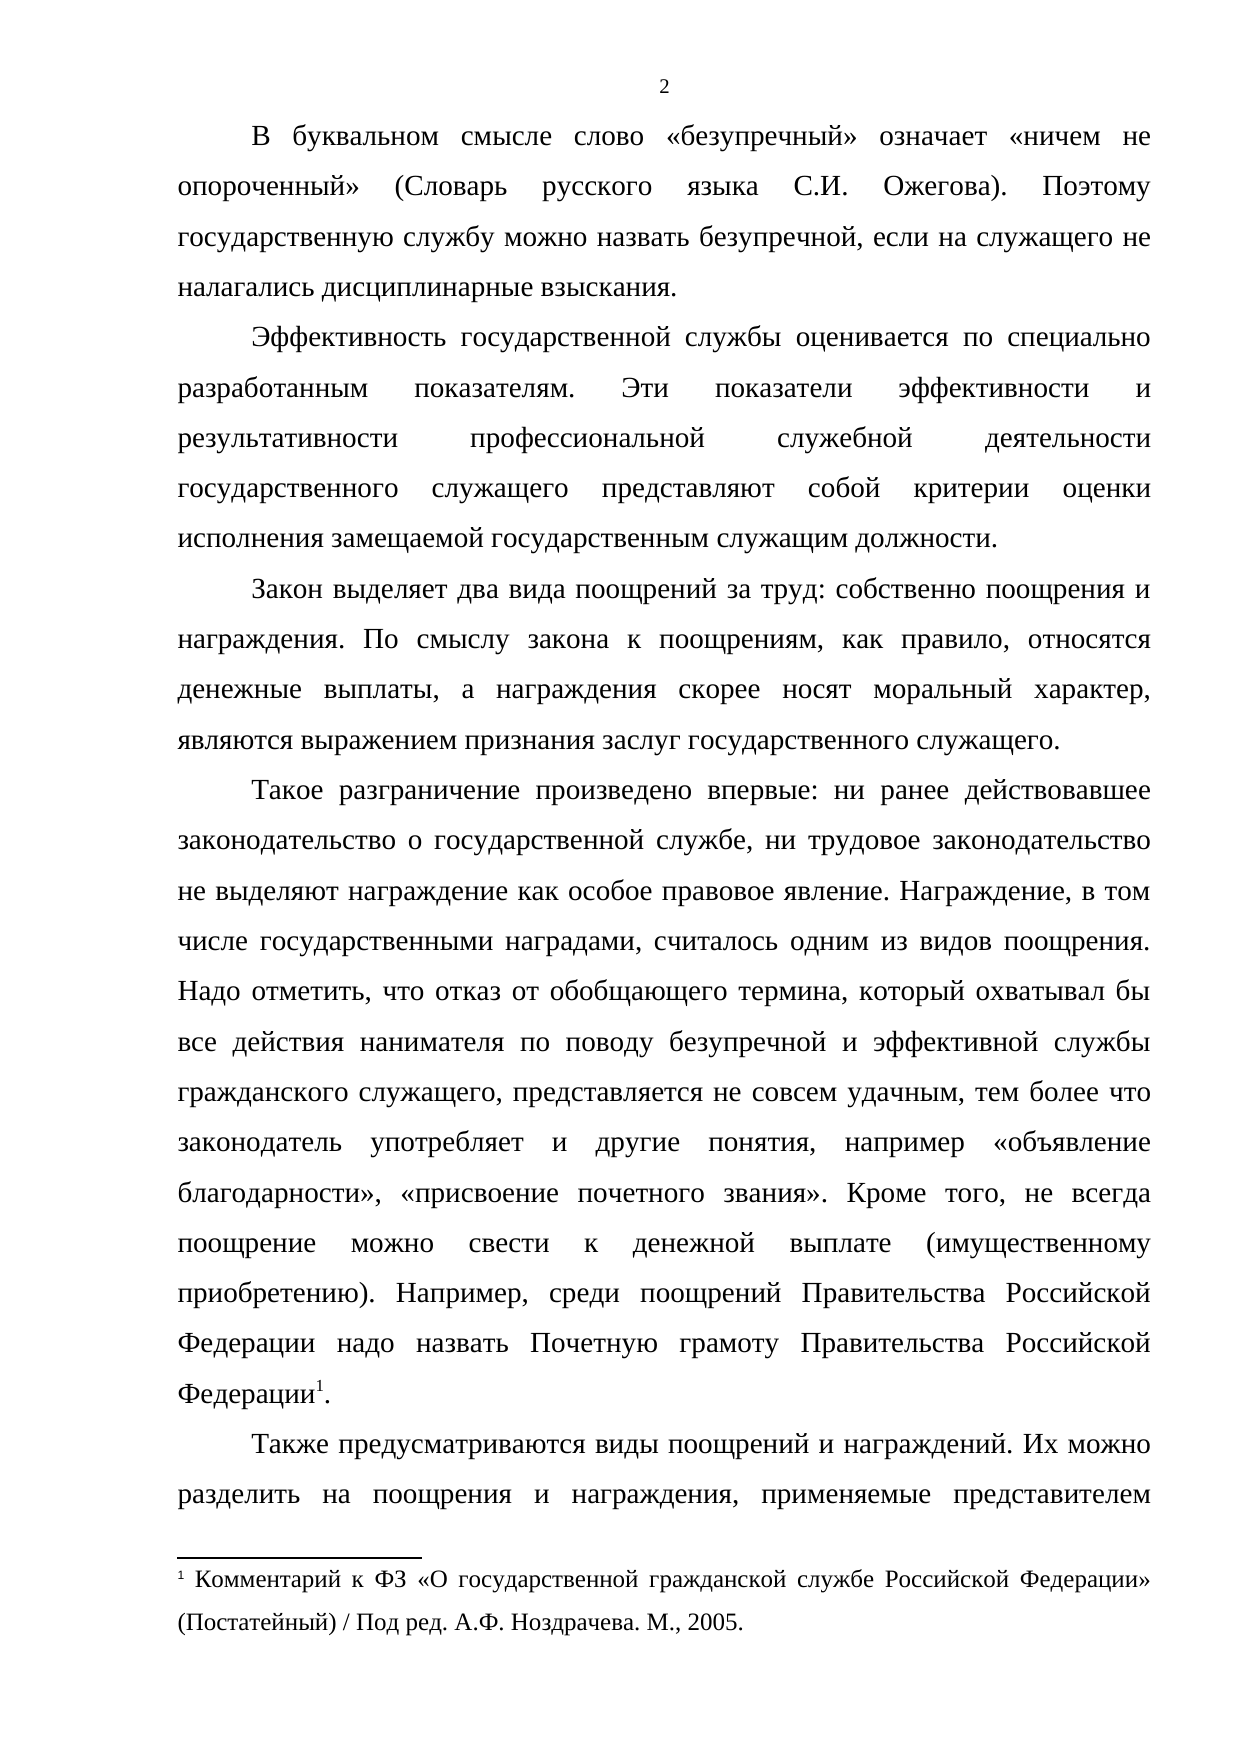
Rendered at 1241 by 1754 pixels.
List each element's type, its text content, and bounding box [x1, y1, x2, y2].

text Такое разграничение произведено впервые: ни ранее действовавшее законодательство о государственной службе, ни трудовое законодательство не выделяют награждение как особое правовое явление. Награждение, в том числе государственными наградами, считалось одним из видов поощрения. Надо отметить, что отказ от обобщающего термина, который охватывал бы все действия нанимателя по поводу безупречной и эффективной службы гражданского служащего, представляется не совсем удачным, тем более что законодатель употребляет и другие понятия, например «объявление благодарности», «присвоение почетного звания». Кроме того, не всегда поощрение можно свести к денежной выплате (имущественному приобретению). Например, среди поощрений Правительства Российской Федерации надо назвать Почетную грамоту Правительства Российской Федерации. [177, 772, 1152, 1409]
text В буквальном смысле слово «безупречный» означает «ничем не опороченный» (Словарь русского языка С.И. Ожегова). Поэтому государственную службу можно назвать безупречной, если на служащего не налагались дисциплинарные взыскания. [177, 118, 1152, 303]
text Закон выделяет два вида поощрений за труд: собственно поощрения и награждения. По смыслу закона к поощрениям, как правило, относятся денежные выплаты, а награждения скорее носят моральный характер, являются выражением признания заслуг государственного служащего. [177, 571, 1152, 755]
text Эффективность государственной службы оценивается по специально разработанным показателям. Эти показатели эффективности и результативности профессиональной служебной деятельности государственного служащего представляют собой критерии оценки исполнения замещаемой государственным служащим должности. [177, 319, 1152, 554]
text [177, 1426, 1152, 1510]
